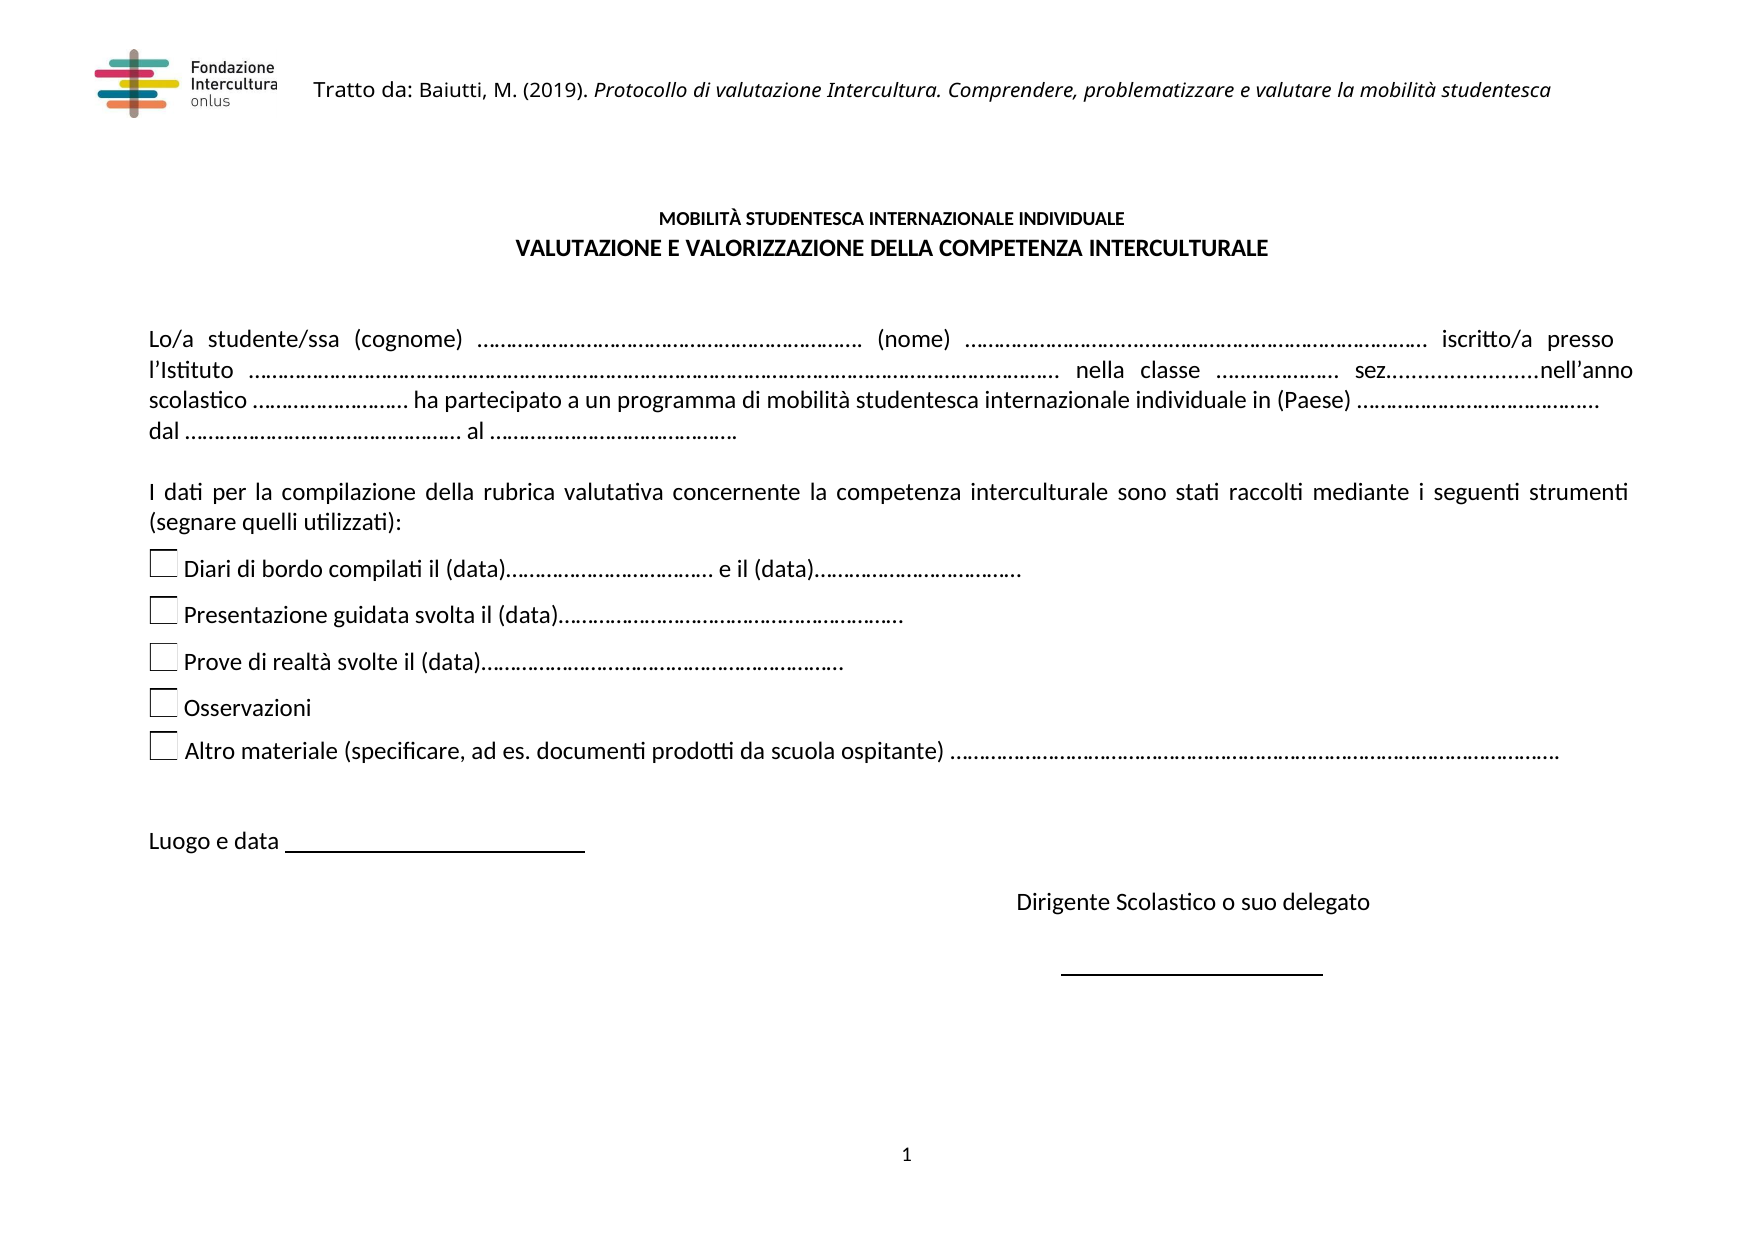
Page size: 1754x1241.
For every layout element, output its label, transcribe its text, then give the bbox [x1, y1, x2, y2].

text Diari di bordo compilati il (data)……………………………… e il (data)……………………………… Presentazione guidata svolta il (data)…………………………………………………… [150, 549, 1044, 630]
text Luogo e data [148, 826, 1675, 856]
text scolastico ……………………… ha partecipato a un programma di mobilità studentesca internazionale individuale in (Paese) …………………………………... dal ………………………………………… al ……………………………………. [148, 384, 1632, 446]
picture [149, 596, 178, 624]
picture [149, 549, 178, 577]
text Prove di realtà svolte il (data)……………………………………………………… Osservazioni [150, 643, 866, 723]
text Altro materiale (specificare, ad es. documenti prodotti da scuola ospitante) ……………………………………………………………………………………………. [150, 735, 1675, 765]
text Dirigente Scolastico o suo delegato [1016, 887, 1675, 917]
text MOBILITÀ STUDENTESCA INTERNAZIONALE INDIVIDUALE [119, 206, 1665, 231]
picture [94, 49, 277, 118]
picture [149, 643, 178, 671]
picture [149, 688, 178, 717]
text I dati per la compilazione della rubrica valutativa concernente la competenza interculturale sono stati raccolti mediante i seguenti strumenti (segnare quelli utilizzati): [148, 476, 1675, 537]
text Lo/a studente/ssa (cognome) …………………………………………………………. (nome) ………………………...…..……………………………………… iscritto/a presso l’Istituto …………………………………………………………………………………………………………………………… nella classe …..….………… sez. nell’anno [148, 323, 1635, 384]
picture [149, 731, 178, 760]
title VALUTAZIONE E VALORIZZAZIONE DELLA COMPETENZA INTERCULTURALE [119, 232, 1665, 262]
